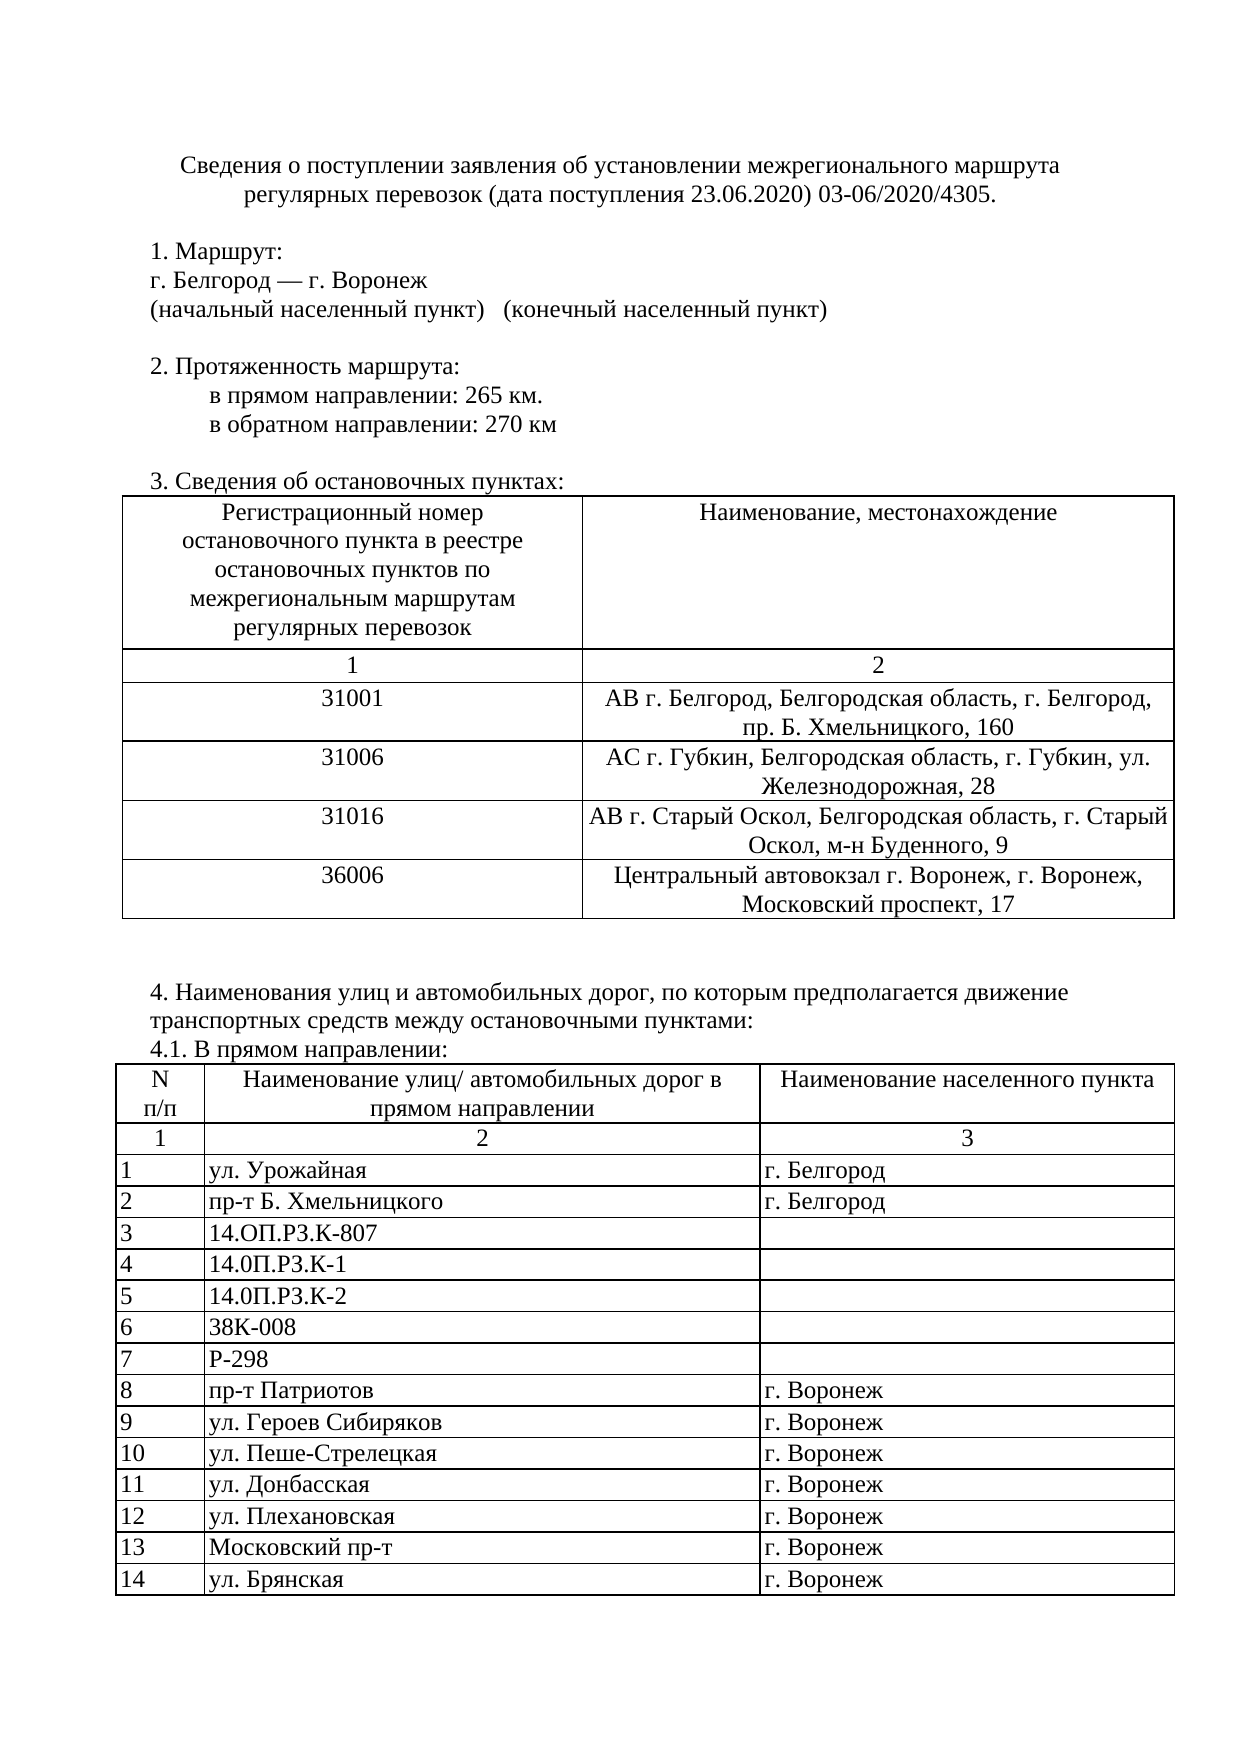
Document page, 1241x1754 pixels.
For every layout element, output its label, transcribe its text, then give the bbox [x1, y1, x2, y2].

text (начальный населенный пункт) (конечный населенный пункт) [150, 294, 1090, 322]
table_header N п/п [117, 1065, 204, 1122]
table_cell 4 [117, 1250, 204, 1279]
table_cell Московский пр-т [205, 1533, 759, 1562]
table_header Наименование населенного пункта [761, 1065, 1174, 1122]
table_cell г. Воронеж [761, 1533, 1174, 1562]
table_cell 3 [761, 1124, 1174, 1153]
text 4. Наименования улиц и автомобильных дорог, по которым предполагается движение транспортных средств между остановочными пунктами: [150, 977, 1090, 1034]
table_cell 5 [117, 1281, 204, 1311]
table_cell 31016 [123, 801, 582, 858]
table_cell АВ г. Старый Оскол, Белгородская область, г. Старый Оскол, м-н Буденного, 9 [583, 801, 1173, 858]
table_cell ул. Плехановская [205, 1501, 759, 1531]
table_cell 12 [117, 1501, 204, 1531]
table_cell [761, 1218, 1174, 1248]
table_cell АС г. Губкин, Белгородская область, г. Губкин, ул. Железнодорожная, 28 [583, 742, 1173, 799]
table_cell г. Воронеж [761, 1470, 1174, 1499]
table_cell [761, 1250, 1174, 1279]
table_cell г. Воронеж [761, 1501, 1174, 1531]
table_cell г. Воронеж [761, 1407, 1174, 1437]
table_header Наименование улиц/ автомобильных дорог в прямом направлении [205, 1065, 759, 1122]
table_header Регистрационный номер остановочного пункта в реестре остановочных пунктов по межрегиональным маршрутам регулярных перевозок [123, 497, 582, 648]
table_cell [761, 1344, 1174, 1374]
table_cell Р-298 [205, 1344, 759, 1374]
table_cell 38К-008 [205, 1312, 759, 1342]
table_cell г. Воронеж [761, 1564, 1174, 1594]
text 2. Протяженность маршрута: [150, 351, 1090, 380]
table_cell 1 [117, 1124, 204, 1153]
table_cell АВ г. Белгород, Белгородская область, г. Белгород, пр. Б. Хмельницкого, 160 [583, 683, 1173, 740]
table_cell г. Воронеж [761, 1375, 1174, 1405]
table_cell 2 [205, 1124, 759, 1153]
table_cell ул. Брянская [205, 1564, 759, 1594]
table_cell 3 [117, 1218, 204, 1248]
table_cell пр-т Патриотов [205, 1375, 759, 1405]
table_cell 7 [117, 1344, 204, 1374]
table_cell [761, 1281, 1174, 1311]
text в прямом направлении: 265 км. [150, 380, 1090, 409]
text 3. Сведения об остановочных пунктах: [150, 466, 1090, 495]
table_cell г. Воронеж [761, 1438, 1174, 1468]
table_cell ул. Донбасская [205, 1470, 759, 1499]
table_cell 2 [117, 1187, 204, 1216]
table_header Наименование, местонахождение [583, 497, 1173, 648]
table_cell 36006 [123, 860, 582, 918]
table_cell [761, 1312, 1174, 1342]
text 1. Маршрут: [150, 236, 1090, 265]
table_cell 14.0П.РЗ.К-2 [205, 1281, 759, 1311]
table_cell 31001 [123, 683, 582, 740]
table_cell 14.0П.РЗ.К-1 [205, 1250, 759, 1279]
table_cell ул. Героев Сибиряков [205, 1407, 759, 1437]
table_cell ул. Пеше-Стрелецкая [205, 1438, 759, 1468]
table_cell 11 [117, 1470, 204, 1499]
table_cell г. Белгород [761, 1155, 1174, 1185]
table_cell г. Белгород [761, 1187, 1174, 1216]
table_cell ул. Урожайная [205, 1155, 759, 1185]
table_cell 31006 [123, 742, 582, 799]
table_cell Центральный автовокзал г. Воронеж, г. Воронеж, Московский проспект, 17 [583, 860, 1173, 918]
table_cell 6 [117, 1312, 204, 1342]
text 4.1. В прямом направлении: [150, 1034, 1090, 1063]
table_cell 14 [117, 1564, 204, 1594]
table_cell 9 [117, 1407, 204, 1437]
table_cell 13 [117, 1533, 204, 1562]
table_cell 14.ОП.РЗ.К-807 [205, 1218, 759, 1248]
table_cell 1 [117, 1155, 204, 1185]
table_cell пр-т Б. Хмельницкого [205, 1187, 759, 1216]
table_cell 1 [123, 650, 582, 681]
table_cell 10 [117, 1438, 204, 1468]
text Сведения о поступлении заявления об установлении межрегионального маршрута регулярных перевозок (дата поступления 23.06.2020) 03-06/2020/4305. [150, 150, 1090, 207]
text г. Белгород — г. Воронеж [150, 265, 1090, 294]
text в обратном направлении: 270 км [150, 409, 1090, 437]
table_cell 8 [117, 1375, 204, 1405]
table_cell 2 [583, 650, 1173, 681]
